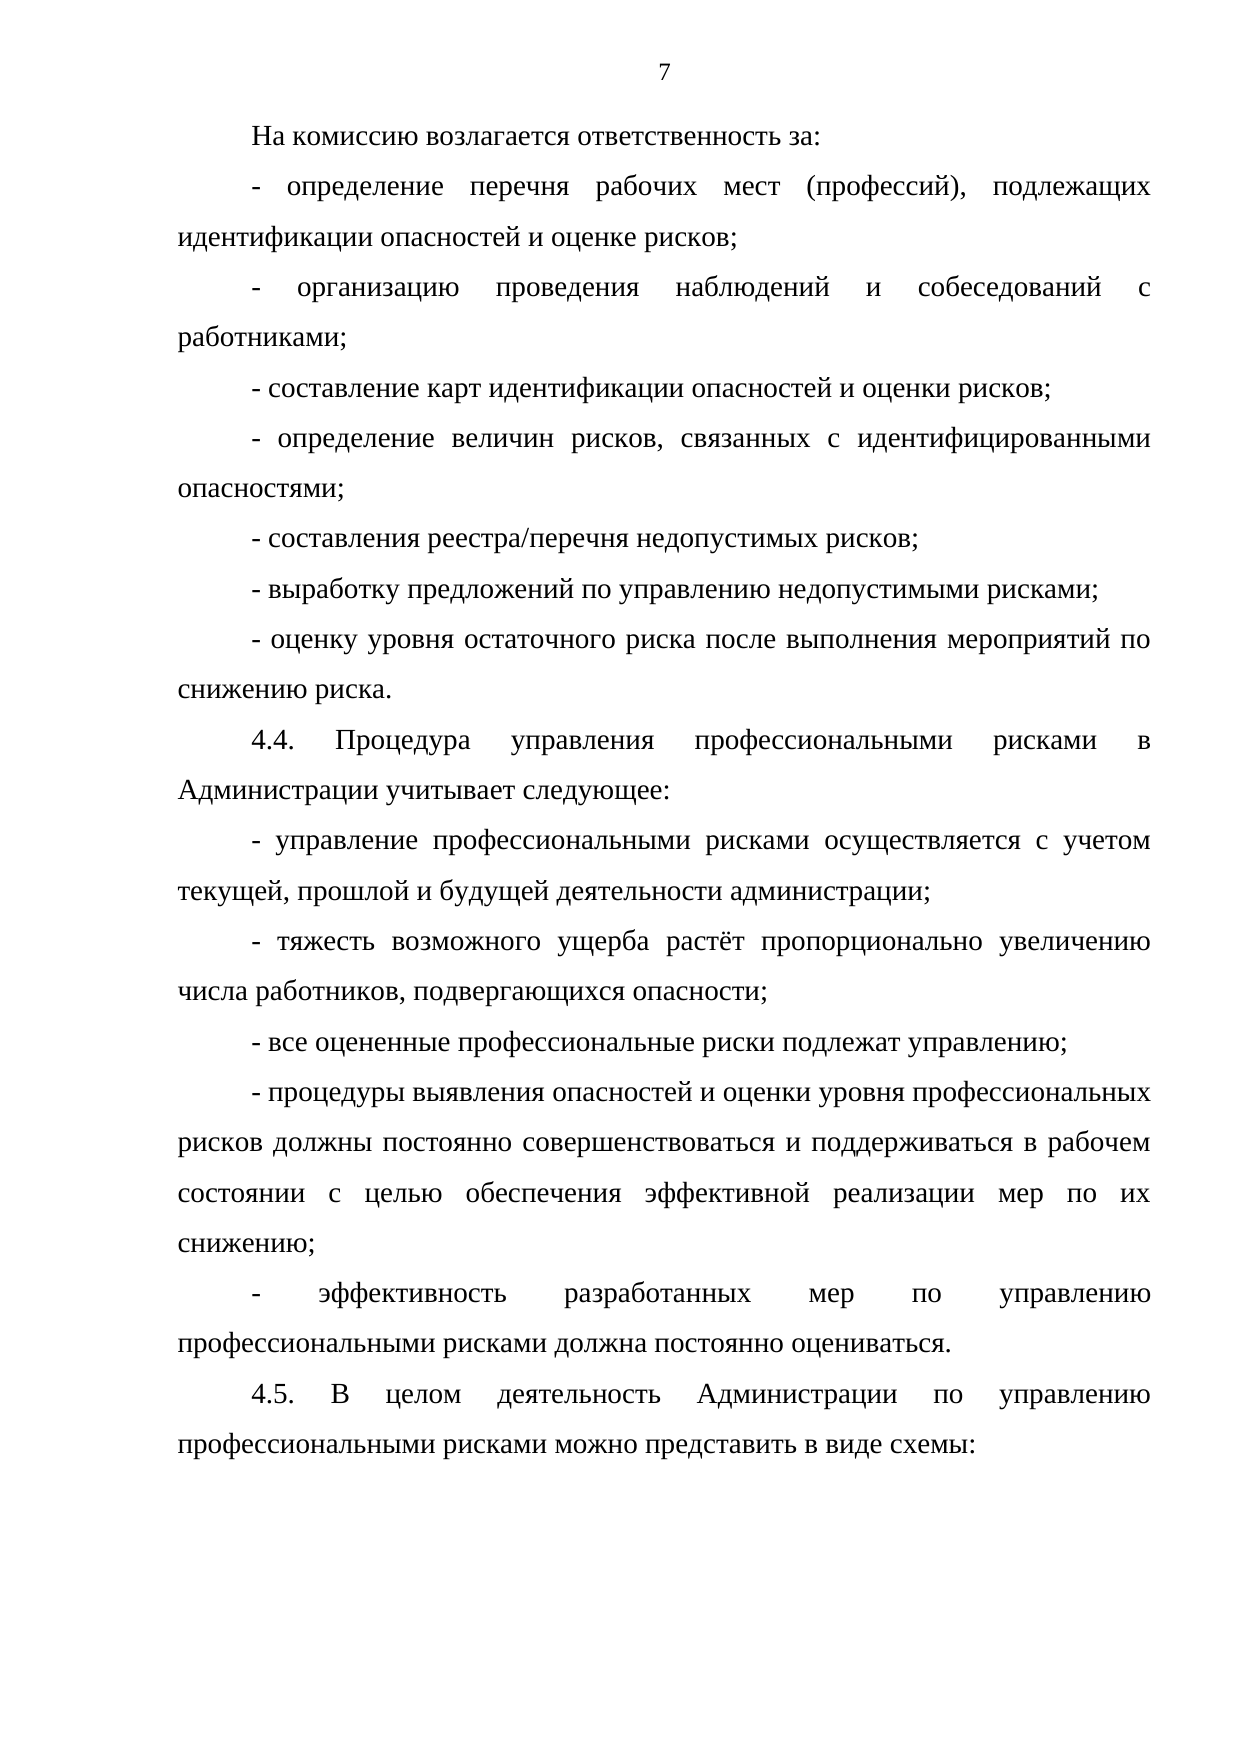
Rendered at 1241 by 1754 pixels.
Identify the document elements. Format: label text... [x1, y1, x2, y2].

text 4.4. Процедура управления профессиональными рисками в Администрации учитывает следующее: [177, 722, 1152, 806]
text - определение перечня рабочих мест (профессий), подлежащих идентификации опасностей и оценке рисков; [177, 168, 1152, 252]
text 4.5. В целом деятельность Администрации по управлению профессиональными рисками можно представить в виде схемы: [177, 1376, 1152, 1460]
text - составление карт идентификации опасностей и оценки рисков; [177, 370, 1152, 403]
text - выработку предложений по управлению недопустимыми рисками; [177, 571, 1152, 604]
text - составления реестра/перечня недопустимых рисков; [177, 521, 1152, 554]
text - оценку уровня остаточного риска после выполнения мероприятий по снижению риска. [177, 621, 1152, 705]
text - управление профессиональными рисками осуществляется с учетом текущей, прошлой и будущей деятельности администрации; [177, 822, 1152, 906]
text - организацию проведения наблюдений и собеседований с работниками; [177, 269, 1152, 353]
text - эффективность разработанных мер по управлению профессиональными рисками должна постоянно оцениваться. [177, 1275, 1152, 1359]
text - процедуры выявления опасностей и оценки уровня профессиональных рисков должны постоянно совершенствоваться и поддерживаться в рабочем состоянии с целью обеспечения эффективной реализации мер по их снижению; [177, 1074, 1152, 1258]
text - тяжесть возможного ущерба растёт пропорционально увеличению числа работников, подвергающихся опасности; [177, 923, 1152, 1007]
text - все оцененные профессиональные риски подлежат управлению; [177, 1024, 1152, 1057]
text На комиссию возлагается ответственность за: [177, 118, 1152, 152]
text - определение величин рисков, связанных с идентифицированными опасностями; [177, 420, 1152, 504]
